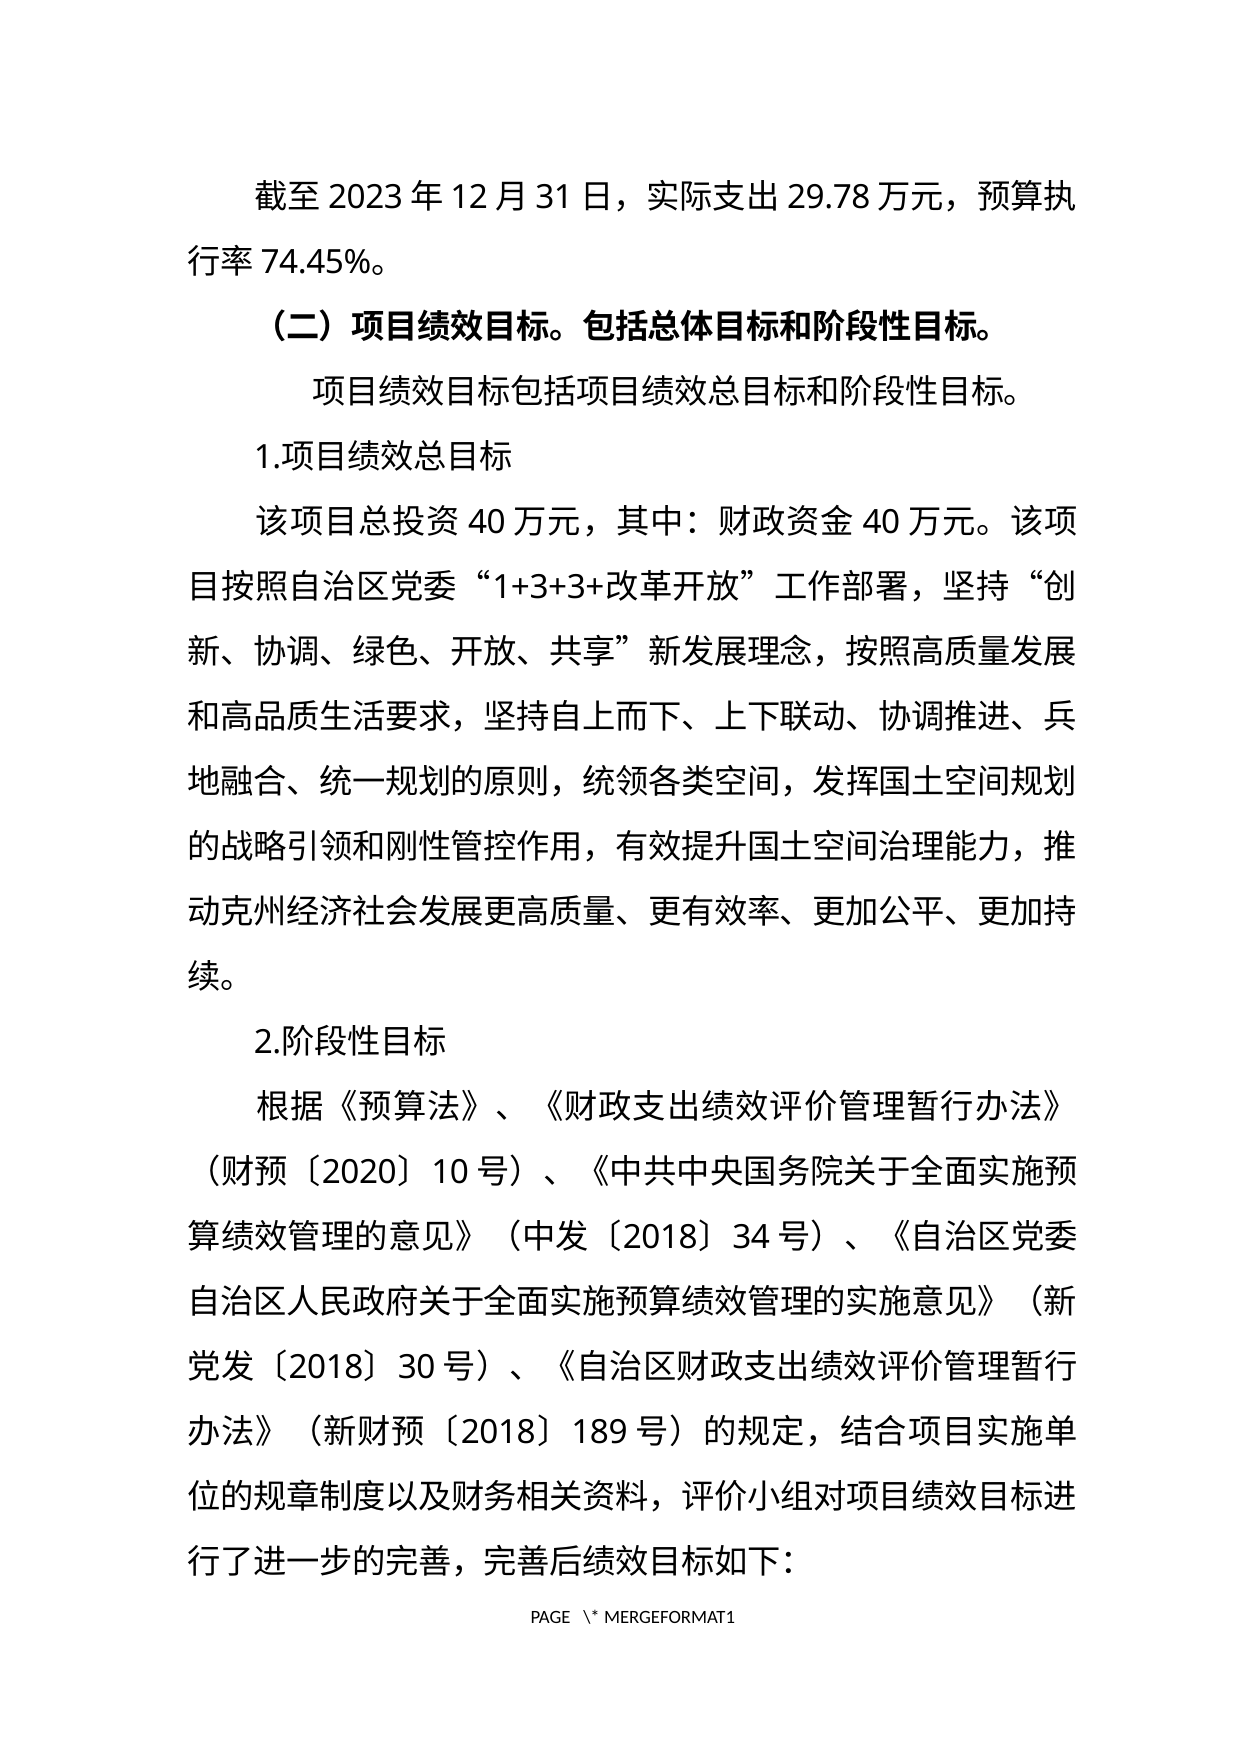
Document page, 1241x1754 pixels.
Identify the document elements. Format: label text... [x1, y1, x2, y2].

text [187, 162, 1078, 292]
text （二）项目绩效目标。包括总体目标和阶段性目标。 [187, 292, 1078, 357]
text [187, 357, 1078, 1592]
